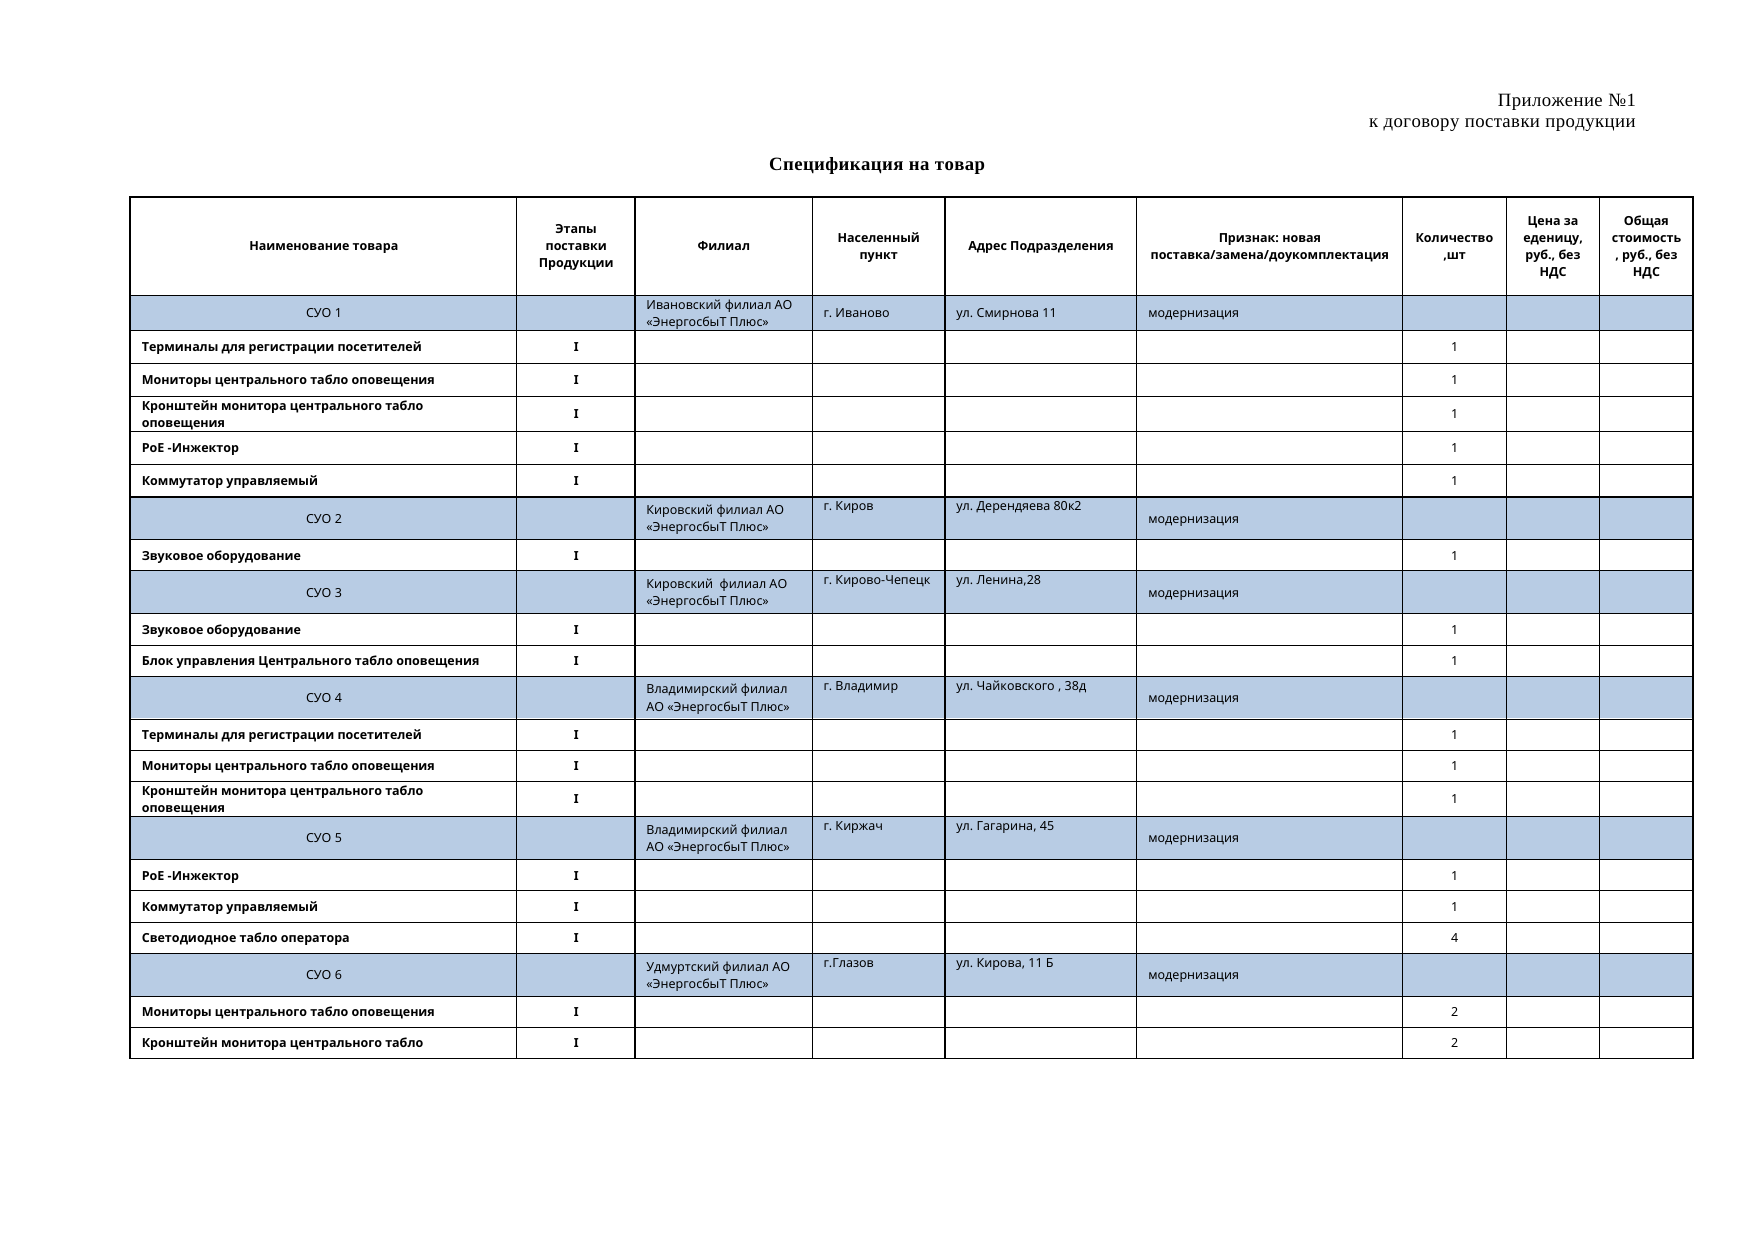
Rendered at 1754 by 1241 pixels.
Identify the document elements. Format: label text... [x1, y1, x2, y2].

table_header Филиал [636, 198, 812, 295]
table_cell [636, 782, 812, 816]
table_cell I [517, 331, 634, 363]
table_cell [636, 465, 812, 496]
table_cell [517, 571, 634, 613]
text Приложение №1 [118, 88, 1636, 110]
table_cell [1137, 397, 1402, 431]
table_cell ул. Дерендяева 80к2 [946, 498, 1136, 539]
table_cell [1507, 364, 1599, 396]
table_cell [1600, 364, 1692, 396]
table_cell СУО 5 [131, 817, 516, 859]
table_cell [1137, 782, 1402, 816]
table_cell [1137, 364, 1402, 396]
table_cell [1600, 614, 1692, 644]
table_cell I [517, 997, 634, 1027]
table_cell Светодиодное табло оператора [131, 923, 516, 953]
table_cell [1507, 751, 1599, 781]
table_cell [1507, 1028, 1599, 1058]
table_cell I [517, 540, 634, 570]
table_cell ул. Гагарина, 45 [946, 817, 1136, 859]
table_cell 1 [1403, 364, 1506, 396]
table_cell [1137, 751, 1402, 781]
table_cell [1507, 923, 1599, 953]
table_cell [813, 364, 944, 396]
table_cell [1600, 296, 1692, 330]
table_cell [517, 677, 634, 718]
table_cell [1137, 646, 1402, 676]
table_cell [636, 364, 812, 396]
table_cell [946, 720, 1136, 750]
table_cell [636, 646, 812, 676]
table_cell [1507, 646, 1599, 676]
table_cell [813, 465, 944, 496]
table_cell [517, 498, 634, 539]
table_cell 1 [1403, 465, 1506, 496]
table_cell модернизация [1137, 954, 1402, 996]
table_cell [813, 997, 944, 1027]
table_cell [1600, 465, 1692, 496]
table_cell [1600, 646, 1692, 676]
table_cell [1403, 677, 1506, 718]
table_cell [946, 997, 1136, 1027]
table_cell модернизация [1137, 498, 1402, 539]
table_cell [1600, 997, 1692, 1027]
table_cell [1600, 720, 1692, 750]
table_cell [1600, 891, 1692, 922]
table_cell [517, 296, 634, 330]
table_cell [946, 751, 1136, 781]
table_cell 1 [1403, 891, 1506, 922]
table_cell [636, 432, 812, 463]
table_cell [1600, 571, 1692, 613]
table_cell [813, 540, 944, 570]
table_cell Кронштейн монитора центрального табло оповещения [131, 782, 516, 816]
table_cell [946, 891, 1136, 922]
table_cell [1403, 498, 1506, 539]
table_cell I [517, 751, 634, 781]
table_cell СУО 2 [131, 498, 516, 539]
table_cell [946, 646, 1136, 676]
table_cell [1600, 331, 1692, 363]
table_cell [1507, 614, 1599, 644]
table_cell модернизация [1137, 677, 1402, 718]
table_cell 1 [1403, 432, 1506, 463]
table_cell [946, 397, 1136, 431]
table_cell [1137, 331, 1402, 363]
table_cell Звуковое оборудование [131, 614, 516, 644]
text Спецификация на товар [118, 153, 1636, 175]
table_cell [1507, 331, 1599, 363]
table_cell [131, 1028, 516, 1058]
table_cell СУО 1 [131, 296, 516, 330]
table_cell [636, 751, 812, 781]
table_cell [813, 720, 944, 750]
table_cell I [517, 782, 634, 816]
table_cell [1600, 817, 1692, 859]
table_cell [1507, 782, 1599, 816]
table_cell [813, 782, 944, 816]
table_cell Ивановский филиал АО «ЭнергосбыТ Плюс» [636, 296, 812, 330]
table_cell [946, 331, 1136, 363]
table_cell [1507, 432, 1599, 463]
table_cell I [517, 397, 634, 431]
table_cell г. Киржач [813, 817, 944, 859]
table_cell [1137, 720, 1402, 750]
table_cell Коммутатор управляемый [131, 465, 516, 496]
table_cell I [517, 646, 634, 676]
table_header Населенный пункт [813, 198, 944, 295]
table_header Адрес Подразделения [946, 198, 1136, 295]
table_cell 1 [1403, 614, 1506, 644]
table_cell [1137, 1028, 1402, 1058]
table_cell [1507, 817, 1599, 859]
table_cell [1137, 432, 1402, 463]
table_cell I [517, 891, 634, 922]
table_cell [1507, 296, 1599, 330]
table_header Наименование товара [131, 198, 516, 295]
table_cell I [517, 720, 634, 750]
table_cell [946, 465, 1136, 496]
table_cell I [517, 465, 634, 496]
table_cell PoE -Инжектор [131, 432, 516, 463]
table_cell Удмуртский филиал АО «ЭнергосбыТ Плюс» [636, 954, 812, 996]
table_cell [636, 860, 812, 890]
table_cell ул. Смирнова 11 [946, 296, 1136, 330]
table_cell [636, 397, 812, 431]
table_cell Владимирский филиал АО «ЭнергосбыТ Плюс» [636, 817, 812, 859]
table_cell [1600, 432, 1692, 463]
table_cell [1600, 954, 1692, 996]
table_header Общая стоимость, руб., без НДС [1600, 198, 1692, 295]
table_cell [946, 860, 1136, 890]
table_cell СУО 6 [131, 954, 516, 996]
table_cell 1 [1403, 860, 1506, 890]
table_cell [1507, 720, 1599, 750]
table_cell [946, 923, 1136, 953]
table_cell [517, 954, 634, 996]
table_cell [636, 891, 812, 922]
table_cell I [517, 1028, 634, 1058]
table_cell Звуковое оборудование [131, 540, 516, 570]
table_cell [636, 923, 812, 953]
table_cell I [517, 860, 634, 890]
table_cell [1507, 397, 1599, 431]
table_cell [813, 614, 944, 644]
table_cell [1507, 954, 1599, 996]
table_cell [1507, 997, 1599, 1027]
table_cell Коммутатор управляемый [131, 891, 516, 922]
table_cell г. Киров [813, 498, 944, 539]
table_cell ул. Ленина,28 [946, 571, 1136, 613]
table_cell I [517, 432, 634, 463]
table_cell [813, 923, 944, 953]
table_cell г.Глазов [813, 954, 944, 996]
table_cell модернизация [1137, 571, 1402, 613]
table_cell СУО 4 [131, 677, 516, 718]
table_cell [1600, 751, 1692, 781]
table_cell [1507, 465, 1599, 496]
table_cell [1403, 817, 1506, 859]
table_cell [1137, 997, 1402, 1027]
table_cell Блок управления Центрального табло оповещения [131, 646, 516, 676]
table_cell [1137, 465, 1402, 496]
table_cell 1 [1403, 751, 1506, 781]
table_cell г. Кирово-Чепецк [813, 571, 944, 613]
table_cell [813, 331, 944, 363]
table_cell [1600, 923, 1692, 953]
table_cell [517, 817, 634, 859]
table_cell [813, 646, 944, 676]
table_cell [1600, 677, 1692, 718]
table_cell PoE -Инжектор [131, 860, 516, 890]
table_cell [813, 891, 944, 922]
table_cell [813, 397, 944, 431]
table_cell [813, 860, 944, 890]
table_cell I [517, 614, 634, 644]
table_cell СУО 3 [131, 571, 516, 613]
table_cell [946, 364, 1136, 396]
table_header Количество,шт [1403, 198, 1506, 295]
text к договору поставки продукции [118, 110, 1636, 132]
table_cell [1137, 891, 1402, 922]
table_cell [813, 1028, 944, 1058]
table_cell [1137, 614, 1402, 644]
table_cell [1507, 860, 1599, 890]
table_cell [1137, 540, 1402, 570]
table_cell Владимирский филиал АО «ЭнергосбыТ Плюс» [636, 677, 812, 718]
table_cell [1600, 498, 1692, 539]
table_cell [946, 782, 1136, 816]
table_cell 1 [1403, 540, 1506, 570]
table_cell 1 [1403, 397, 1506, 431]
table_cell [1507, 498, 1599, 539]
table_cell [1507, 540, 1599, 570]
table_cell Кировский филиал АО «ЭнергосбыТ Плюс» [636, 571, 812, 613]
table_header Цена за еденицу, руб., без НДС [1507, 198, 1599, 295]
table_cell [946, 432, 1136, 463]
table_cell [636, 720, 812, 750]
table_cell 1 [1403, 646, 1506, 676]
table_header Этапы поставки Продукции [517, 198, 634, 295]
table_cell Кронштейн монитора центрального табло оповещения [131, 397, 516, 431]
table_cell [636, 331, 812, 363]
table_cell 2 [1403, 1028, 1506, 1058]
table_cell [946, 614, 1136, 644]
table_cell [946, 540, 1136, 570]
table_cell [1600, 540, 1692, 570]
table_cell [1600, 1028, 1692, 1058]
table_cell г. Владимир [813, 677, 944, 718]
table_cell Кировский филиал АО «ЭнергосбыТ Плюс» [636, 498, 812, 539]
table_cell [813, 432, 944, 463]
table_cell [1600, 860, 1692, 890]
table_cell ул. Кирова, 11 Б [946, 954, 1136, 996]
table_cell [1507, 677, 1599, 718]
table_cell I [517, 364, 634, 396]
table_cell [1507, 571, 1599, 613]
table_cell 2 [1403, 997, 1506, 1027]
table_cell модернизация [1137, 817, 1402, 859]
table_cell Мониторы центрального табло оповещения [131, 997, 516, 1027]
table_cell Терминалы для регистрации посетителей [131, 331, 516, 363]
table_cell 1 [1403, 782, 1506, 816]
table_cell [1507, 891, 1599, 922]
table_cell [1137, 860, 1402, 890]
table_cell I [517, 923, 634, 953]
table_cell [1600, 397, 1692, 431]
table_cell 4 [1403, 923, 1506, 953]
table_cell [946, 1028, 1136, 1058]
table_cell [1600, 782, 1692, 816]
table_cell ул. Чайковского , 38д [946, 677, 1136, 718]
table_cell г. Иваново [813, 296, 944, 330]
table_header Признак: новая поставка/замена/доукомплектация [1137, 198, 1402, 295]
table_cell [1403, 296, 1506, 330]
table_cell Мониторы центрального табло оповещения [131, 751, 516, 781]
table_cell 1 [1403, 331, 1506, 363]
table_cell [636, 540, 812, 570]
table_cell [636, 614, 812, 644]
table_cell Терминалы для регистрации посетителей [131, 720, 516, 750]
table_cell [1403, 954, 1506, 996]
table_cell [636, 997, 812, 1027]
table_cell модернизация [1137, 296, 1402, 330]
table_cell [636, 1028, 812, 1058]
table_cell [1137, 923, 1402, 953]
table_cell 1 [1403, 720, 1506, 750]
table_cell [1403, 571, 1506, 613]
table_cell Мониторы центрального табло оповещения [131, 364, 516, 396]
table_cell [813, 751, 944, 781]
